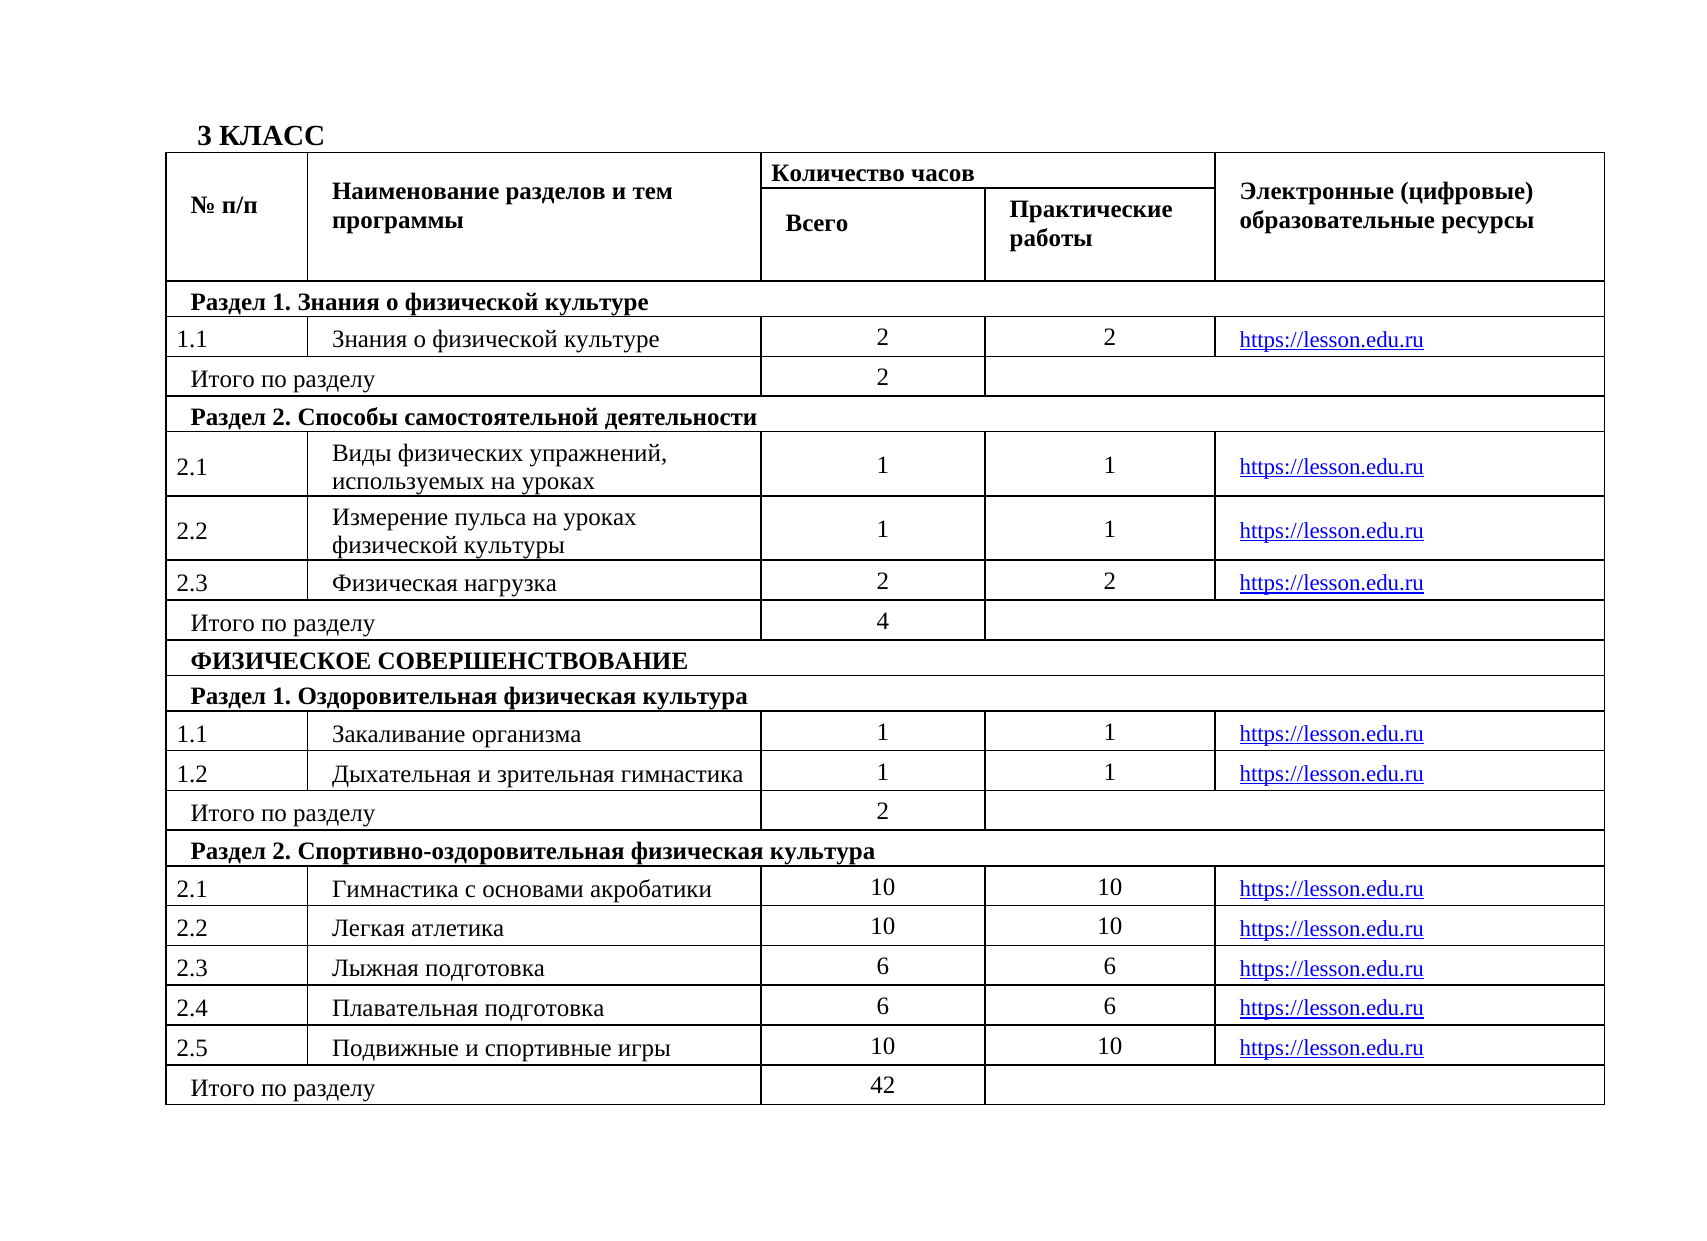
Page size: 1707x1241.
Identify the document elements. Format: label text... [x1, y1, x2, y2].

table_cell https://lesson.edu.ru [1216, 986, 1604, 1024]
table_cell Итого по разделу [167, 357, 760, 395]
table_cell 2.1 [167, 432, 307, 495]
table_cell Измерение пульса на уроках физической культуры [308, 497, 760, 559]
table_cell 10 [986, 867, 1214, 905]
table_cell 2.5 [167, 1026, 307, 1064]
table_cell https://lesson.edu.ru [1216, 317, 1604, 356]
table_cell 10 [762, 867, 984, 905]
table_cell 1 [986, 751, 1214, 789]
table_header Количество часов [762, 153, 1214, 187]
table_cell Лыжная подготовка [308, 946, 760, 984]
table_cell 10 [986, 1026, 1214, 1064]
table_cell https://lesson.edu.ru [1216, 867, 1604, 905]
text 3 КЛАСС [190, 118, 1618, 152]
table_cell 1 [986, 497, 1214, 559]
table_cell 10 [762, 906, 984, 944]
table_cell 1 [762, 751, 984, 789]
table_cell 1 [762, 712, 984, 750]
table_header Наименование разделов и тем программы [308, 153, 760, 280]
table_cell Итого по разделу [167, 601, 760, 639]
table_cell Раздел 2. Спортивно-оздоровительная физическая культура [167, 831, 1604, 865]
table_cell 2 [762, 561, 984, 599]
table_cell [986, 791, 1604, 829]
table_cell Физическая нагрузка [308, 561, 760, 599]
table_cell 2.2 [167, 497, 307, 559]
table_cell [986, 357, 1604, 395]
table_cell 1.1 [167, 712, 307, 750]
table_cell 2.3 [167, 946, 307, 984]
table_cell 1 [986, 712, 1214, 750]
table_cell Виды физических упражнений, используемых на уроках [308, 432, 760, 495]
table_cell 6 [762, 946, 984, 984]
table_cell 1.1 [167, 317, 307, 356]
table_cell 10 [986, 906, 1214, 944]
table_cell Раздел 1. Знания о физической культуре [167, 282, 1604, 316]
table_cell [986, 1066, 1604, 1104]
table_cell 2.4 [167, 986, 307, 1024]
table_cell Раздел 1. Оздоровительная физическая культура [167, 676, 1604, 710]
table_cell 2.1 [167, 867, 307, 905]
table_cell 6 [986, 946, 1214, 984]
table_cell 1 [986, 432, 1214, 495]
table_cell 6 [762, 986, 984, 1024]
table_cell 1 [762, 432, 984, 495]
table_cell https://lesson.edu.ru [1216, 561, 1604, 599]
table_cell 2 [986, 317, 1214, 356]
table_cell Легкая атлетика [308, 906, 760, 944]
table_cell Раздел 2. Способы самостоятельной деятельности [167, 397, 1604, 431]
table_cell 2 [762, 317, 984, 356]
table_cell https://lesson.edu.ru [1216, 712, 1604, 750]
table_cell Подвижные и спортивные игры [308, 1026, 760, 1064]
table_cell ФИЗИЧЕСКОЕ СОВЕРШЕНСТВОВАНИЕ [167, 641, 1604, 674]
table_cell [986, 601, 1604, 639]
table_cell Дыхательная и зрительная гимнастика [308, 751, 760, 789]
table_cell 1.2 [167, 751, 307, 789]
table_cell Итого по разделу [167, 791, 760, 829]
table_cell Знания о физической культуре [308, 317, 760, 356]
table_header № п/п [167, 153, 307, 280]
table_cell https://lesson.edu.ru [1216, 432, 1604, 495]
table_cell 4 [762, 601, 984, 639]
table_cell https://lesson.edu.ru [1216, 497, 1604, 559]
table_header Электронные (цифровые) образовательные ресурсы [1216, 153, 1604, 280]
table_cell Практические работы [986, 189, 1214, 280]
table_cell 2 [762, 357, 984, 395]
table_cell https://lesson.edu.ru [1216, 751, 1604, 789]
table_cell 2.3 [167, 561, 307, 599]
table_cell Закаливание организма [308, 712, 760, 750]
table_cell Итого по разделу [167, 1066, 760, 1104]
table_cell 6 [986, 986, 1214, 1024]
table_cell 1 [762, 497, 984, 559]
table_cell Плавательная подготовка [308, 986, 760, 1024]
table_cell https://lesson.edu.ru [1216, 1026, 1604, 1064]
table_cell https://lesson.edu.ru [1216, 906, 1604, 944]
table_cell Гимнастика с основами акробатики [308, 867, 760, 905]
table_cell 42 [762, 1066, 984, 1104]
table_cell Всего [762, 189, 984, 280]
table_cell 2 [986, 561, 1214, 599]
table_cell 2 [762, 791, 984, 829]
table_cell 2.2 [167, 906, 307, 944]
table_cell https://lesson.edu.ru [1216, 946, 1604, 984]
table_cell 10 [762, 1026, 984, 1064]
